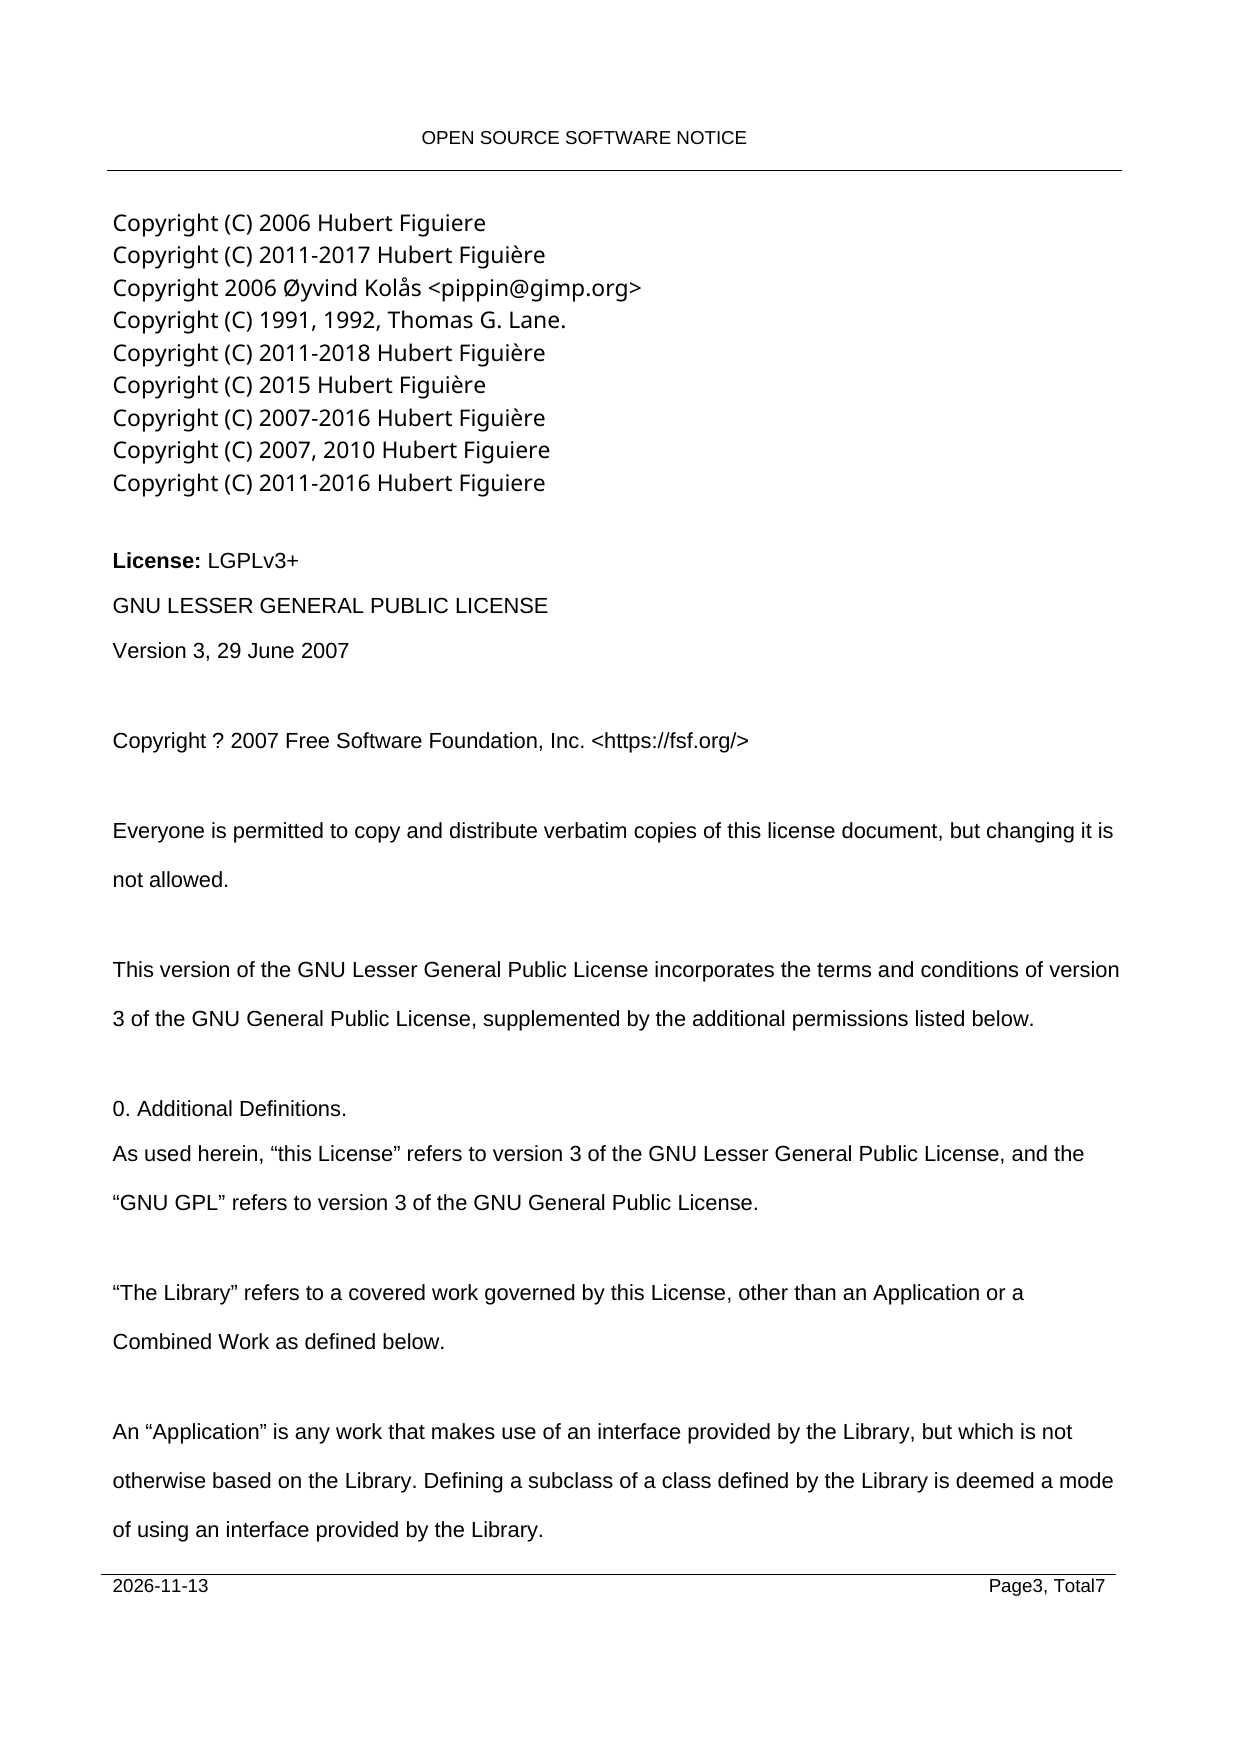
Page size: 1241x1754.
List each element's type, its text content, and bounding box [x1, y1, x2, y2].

text This version of the GNU Lesser General Public License incorporates the terms and conditions of version 3 of the GNU General Public License, supplemented by the additional permissions listed below. [112, 953, 1128, 1035]
text GNU LESSER GENERAL PUBLIC LICENSE [112, 589, 1128, 622]
text Everyone is permitted to copy and distribute verbatim copies of this license document, but changing it is not allowed. [112, 814, 1128, 896]
text Copyright (C) 2007-2016 Hubert Figuière [112, 401, 1128, 434]
text As used herein, “this License” refers to version 3 of the GNU Lesser General Public License, and the “GNU GPL” refers to version 3 of the GNU General Public License. [112, 1138, 1128, 1219]
text Copyright (C) 2007, 2010 Hubert Figuiere [112, 434, 1128, 466]
text Copyright (C) 2011-2016 Hubert Figuiere [112, 466, 1128, 499]
text 0. Additional Definitions. [112, 1092, 1128, 1125]
text An “Application” is any work that makes use of an interface provided by the Library, but which is not otherwise based on the Library. Defining a subclass of a class defined by the Library is deemed a mode of using an interface provided by the Library. [112, 1416, 1128, 1546]
text Copyright (C) 1991, 1992, Thomas G. Lane. [112, 304, 1128, 336]
text Copyright (C) 2011-2017 Hubert Figuière [112, 239, 1128, 271]
text Copyright (C) 2006 Hubert Figuiere [112, 206, 1128, 239]
text Version 3, 29 June 2007 [112, 634, 1128, 667]
text License: LGPLv3+ [112, 544, 1128, 576]
text “The Library” refers to a covered work governed by this License, other than an Application or a Combined Work as defined below. [112, 1277, 1128, 1358]
text Copyright ? 2007 Free Software Foundation, Inc. <https://fsf.org/> [112, 724, 1128, 757]
text Copyright (C) 2011-2018 Hubert Figuière [112, 336, 1128, 369]
text Copyright (C) 2015 Hubert Figuière [112, 369, 1128, 401]
text Copyright 2006 Øyvind Kolås <pippin@gimp.org> [112, 271, 1128, 304]
